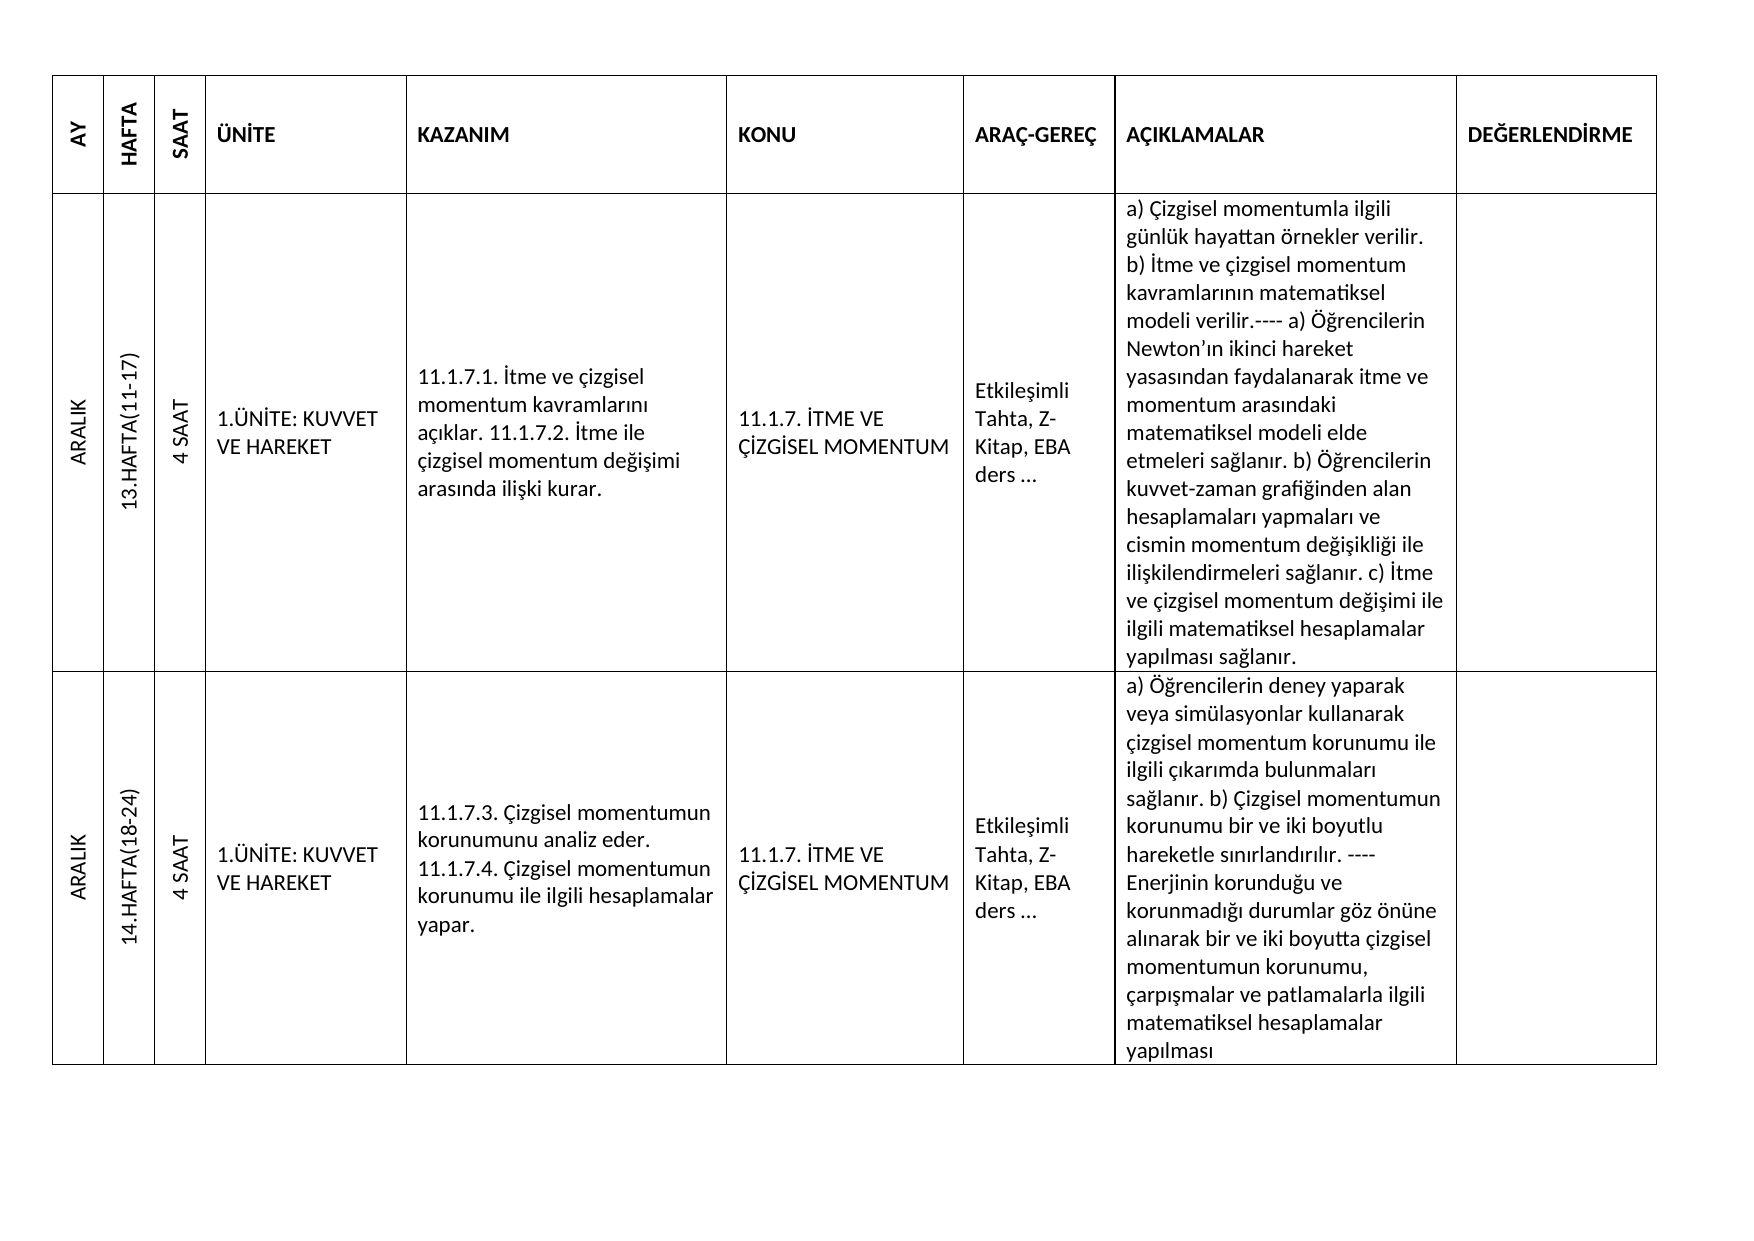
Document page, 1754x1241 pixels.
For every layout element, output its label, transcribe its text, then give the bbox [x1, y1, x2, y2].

table_cell [1457, 194, 1656, 671]
table_cell 11.1.7. İTME VE ÇİZGİSEL MOMENTUM [727, 194, 963, 671]
table_cell 11.1.7. İTME VE ÇİZGİSEL MOMENTUM [727, 672, 963, 1064]
table_header AY [53, 76, 103, 193]
table_cell 4 SAAT [155, 194, 205, 671]
table_cell 14.HAFTA(18-24) [104, 672, 154, 1064]
table_cell ARALIK [53, 194, 103, 671]
table_cell 11.1.7.3. Çizgisel momentumun korunumunu analiz eder. 11.1.7.4. Çizgisel momentumun korunumu ile ilgili hesaplamalar yapar. [407, 672, 726, 1064]
table_header AÇIKLAMALAR [1116, 76, 1456, 193]
table_cell 13.HAFTA(11-17) [104, 194, 154, 671]
table_cell 11.1.7.1. İtme ve çizgisel momentum kavramlarını açıklar. 11.1.7.2. İtme ile çizgisel momentum değişimi arasında ilişki kurar. [407, 194, 726, 671]
table_header DEĞERLENDİRME [1457, 76, 1656, 193]
table_header SAAT [155, 76, 205, 193]
table_header KONU [727, 76, 963, 193]
table_cell a) Öğrencilerin deney yaparak veya simülasyonlar kullanarak çizgisel momentum korunumu ile ilgili çıkarımda bulunmaları sağlanır. b) Çizgisel momentumun korunumu bir ve iki boyutlu hareketle sınırlandırılır. ---- Enerjinin korunduğu ve korunmadığı durumlar göz önüne alınarak bir ve iki boyutta çizgisel momentumun korunumu, çarpışmalar ve patlamalarla ilgili matematiksel hesaplamalar yapılması [1116, 672, 1456, 1064]
table_cell a) Çizgisel momentumla ilgili günlük hayattan örnekler verilir. b) İtme ve çizgisel momentum kavramlarının matematiksel modeli verilir.---- a) Öğrencilerin Newton’ın ikinci hareket yasasından faydalanarak itme ve momentum arasındaki matematiksel modeli elde etmeleri sağlanır. b) Öğrencilerin kuvvet-zaman grafiğinden alan hesaplamaları yapmaları ve cismin momentum değişikliği ile ilişkilendirmeleri sağlanır. c) İtme ve çizgisel momentum değişimi ile ilgili matematiksel hesaplamalar yapılması sağlanır. [1116, 194, 1456, 671]
table_cell 4 SAAT [155, 672, 205, 1064]
table_header KAZANIM [407, 76, 726, 193]
table_header ARAÇ-GEREÇ [964, 76, 1114, 193]
table_cell ARALIK [53, 672, 103, 1064]
table_cell Etkileşimli Tahta, Z-Kitap, EBA ders … [964, 194, 1114, 671]
table_cell 1.ÜNİTE: KUVVET VE HAREKET [206, 194, 406, 671]
table_header HAFTA [104, 76, 154, 193]
table_cell 1.ÜNİTE: KUVVET VE HAREKET [206, 672, 406, 1064]
table_header ÜNİTE [206, 76, 406, 193]
table_cell Etkileşimli Tahta, Z-Kitap, EBA ders … [964, 672, 1114, 1064]
table_cell [1457, 672, 1656, 1064]
